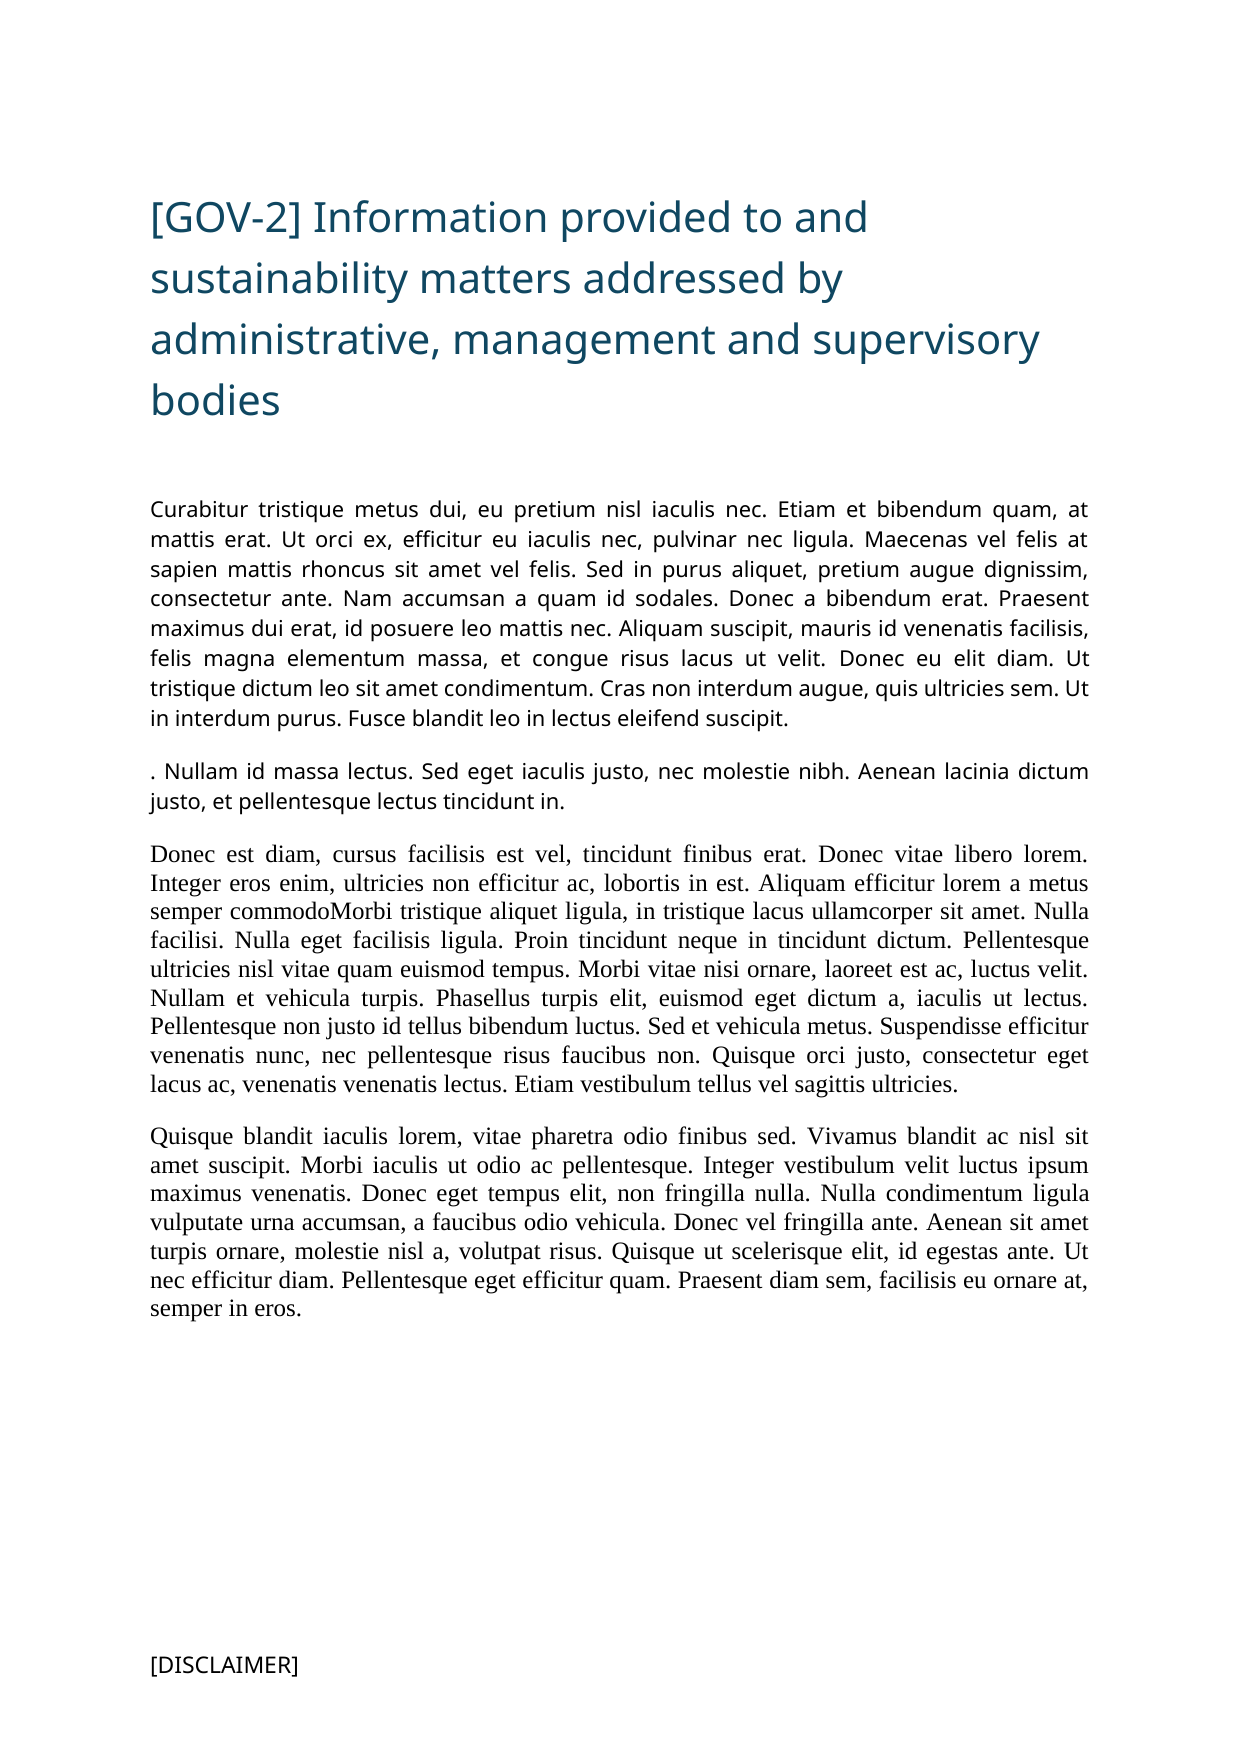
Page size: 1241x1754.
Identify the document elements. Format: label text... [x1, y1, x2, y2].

subtitle [GOV-2] Information provided to and sustainability matters addressed by administrative, management and supervisory bodies [150, 187, 1090, 428]
